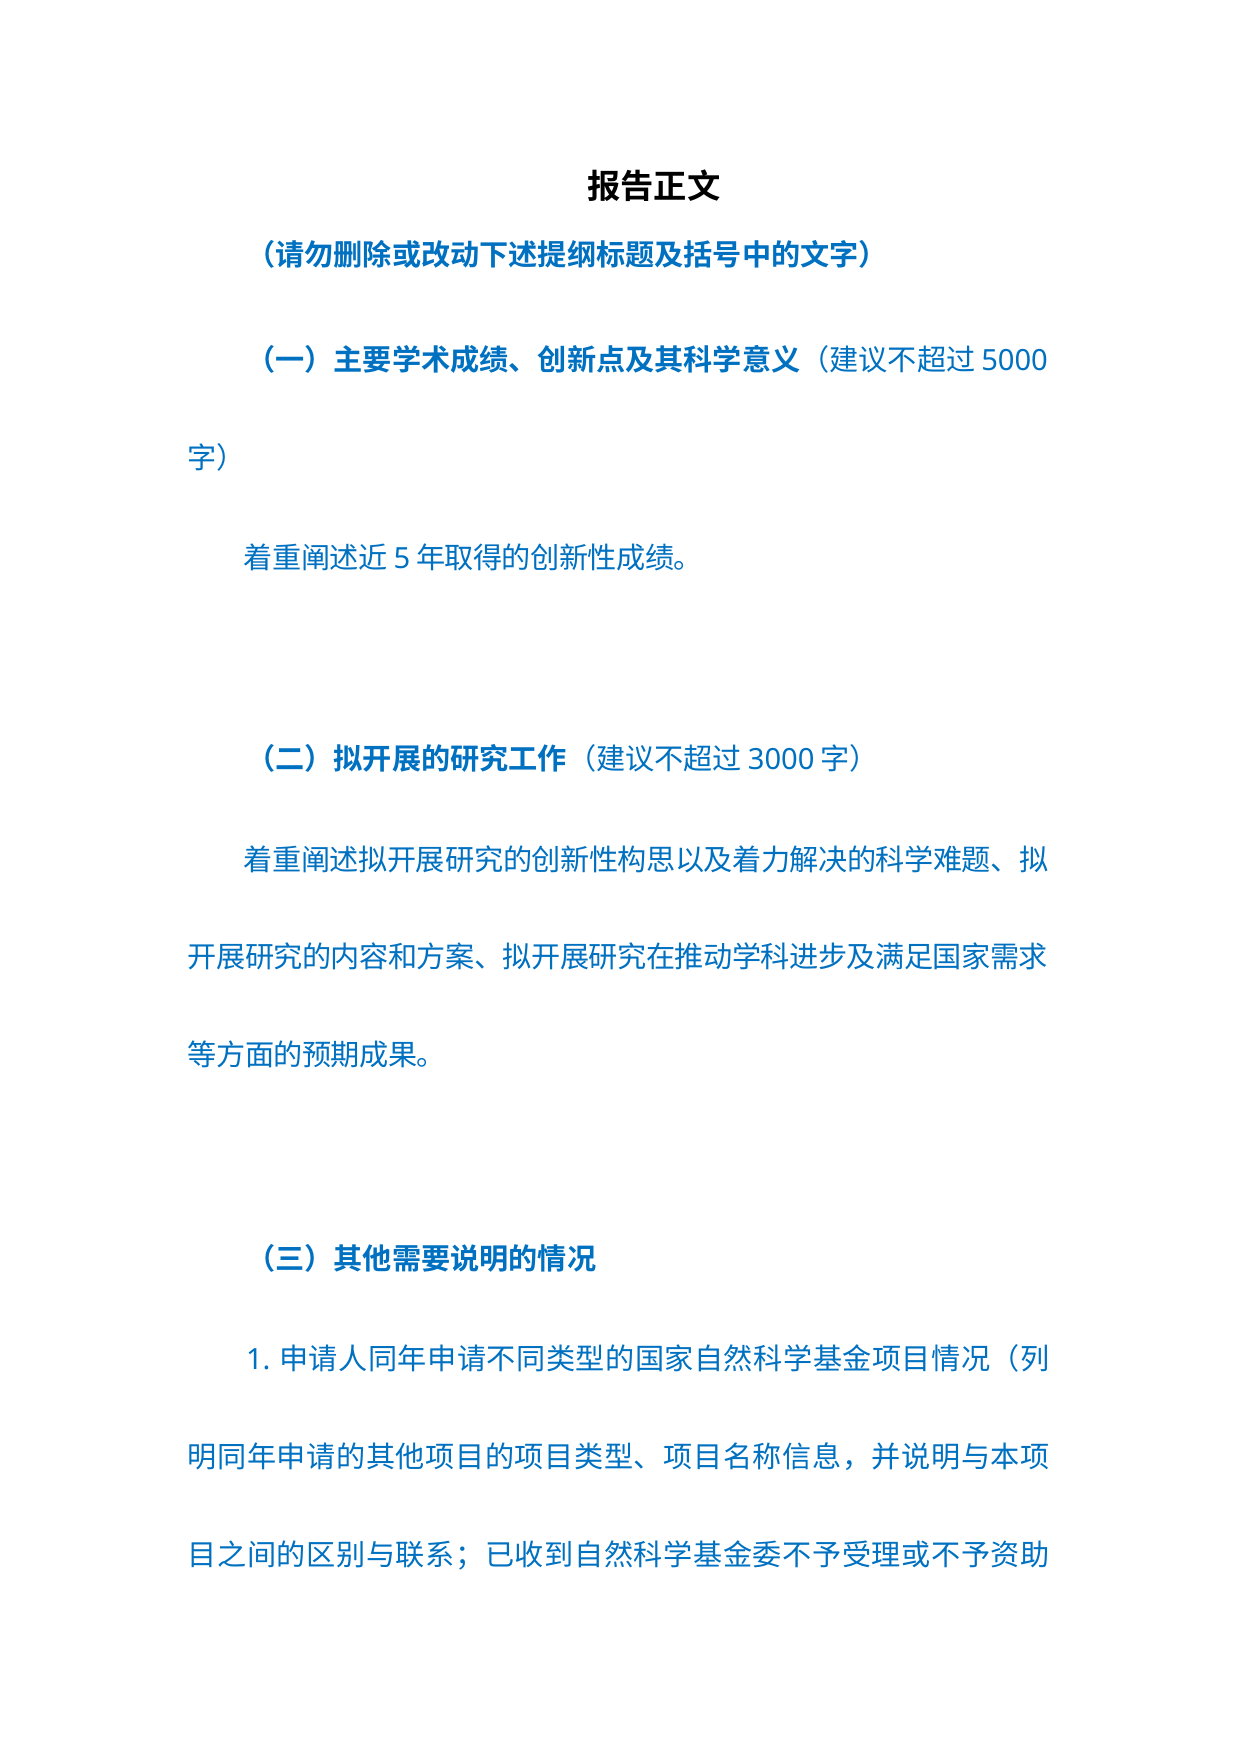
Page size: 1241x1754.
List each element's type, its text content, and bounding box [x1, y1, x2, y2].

text 报告正文 [187, 162, 1053, 208]
text （请勿删除或改动下述提纲标题及括号中的文字） [187, 220, 1053, 285]
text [187, 1325, 1053, 1585]
text 着重阐述拟开展研究的创新性构思以及着力解决的科学难题、拟开展研究的内容和方案、拟开展研究在推动学科进步及满足国家需求等方面的预期成果。 [187, 825, 1053, 1085]
text （三）其他需要说明的情况 [187, 1224, 1053, 1289]
text （一）主要学术成绩、创新点及其科学意义（建议不超过5000字） [187, 325, 1053, 488]
text 着重阐述近5年取得的创新性成绩。 [187, 524, 1053, 589]
text （二）拟开展的研究工作（建议不超过3000字） [187, 724, 1053, 789]
